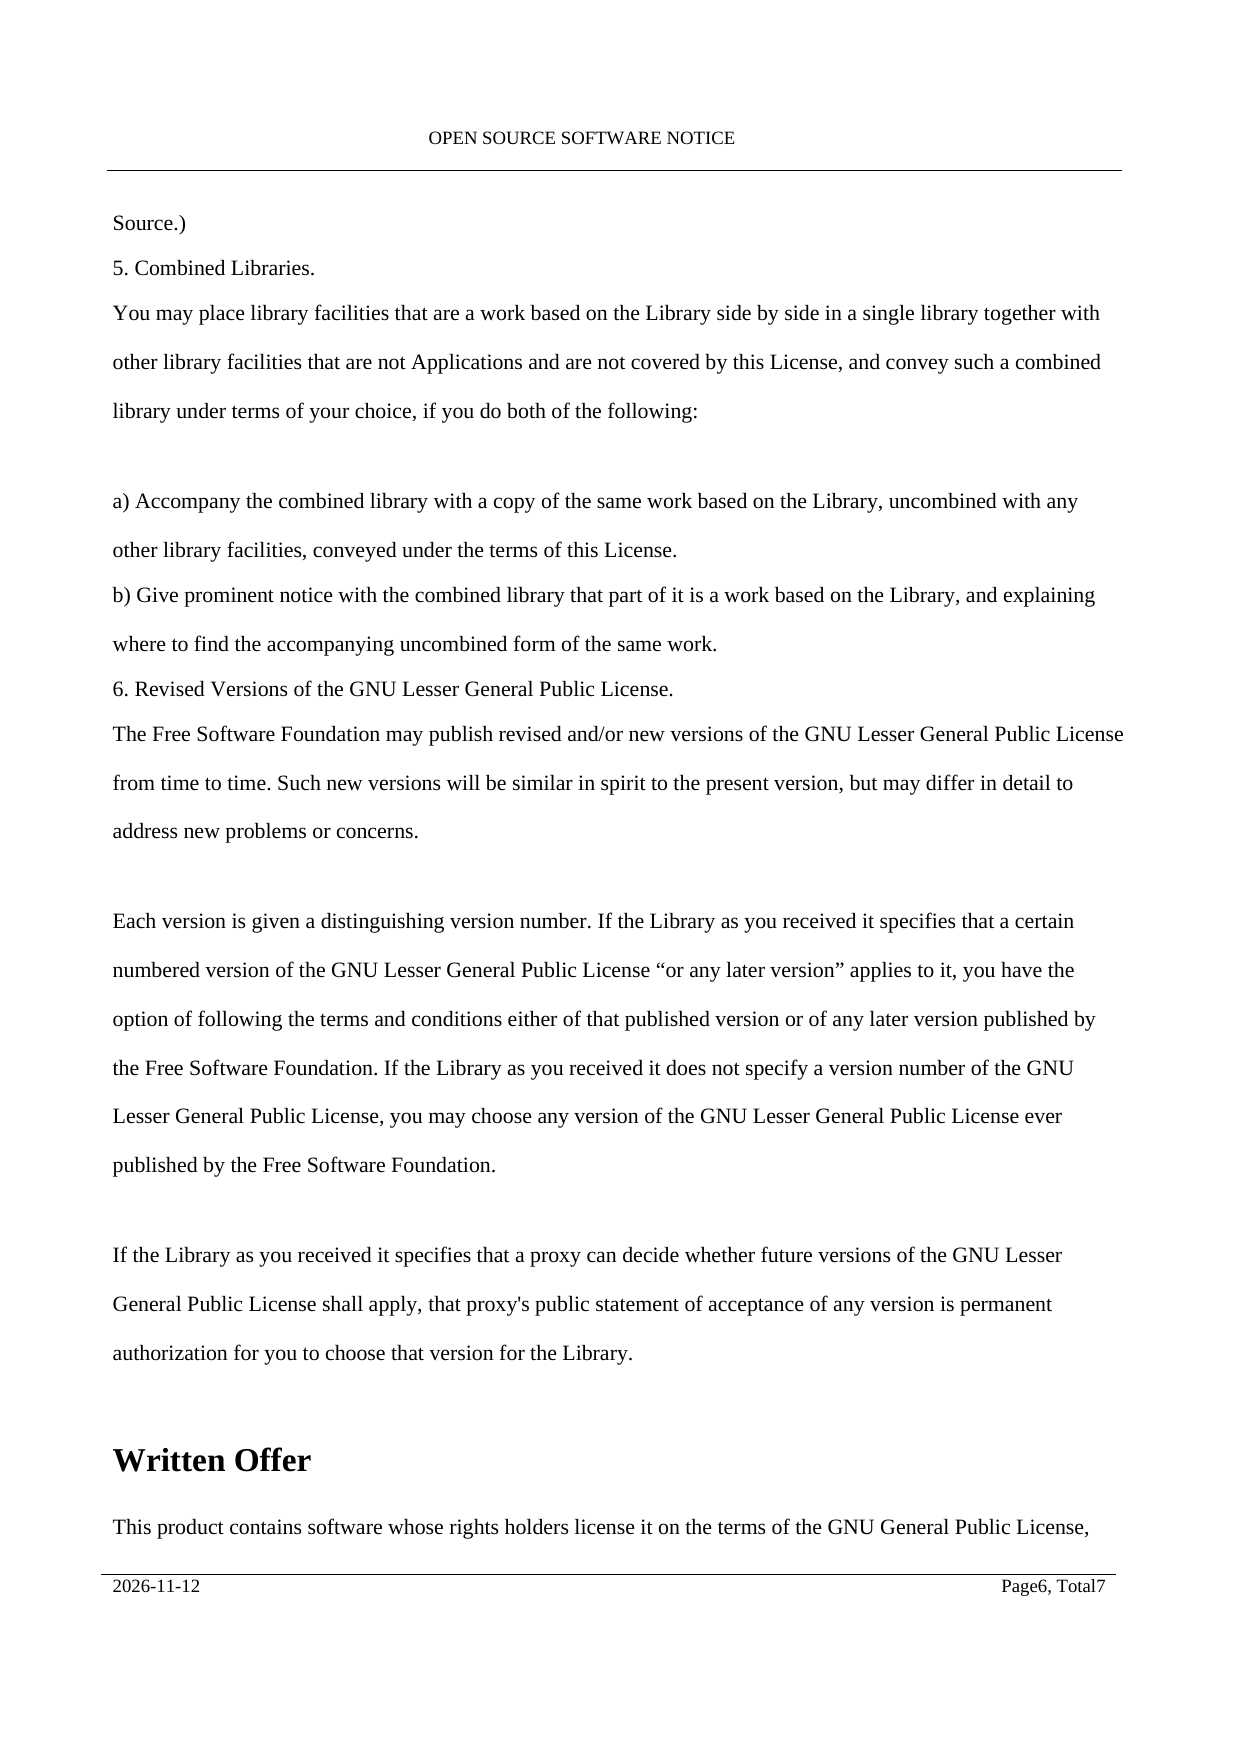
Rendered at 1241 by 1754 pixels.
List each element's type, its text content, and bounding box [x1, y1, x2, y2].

text 5. Combined Libraries. [112, 251, 1128, 284]
text If the Library as you received it specifies that a proxy can decide whether future versions of the GNU Lesser General Public License shall apply, that proxy's public statement of acceptance of any version is permanent authorization for you to choose that version for the Library. [112, 1239, 1128, 1369]
text Written Offer [112, 1426, 1128, 1491]
text a) Accompany the combined library with a copy of the same work based on the Library, uncombined with any other library facilities, conveyed under the terms of this License. [112, 484, 1128, 566]
text You may place library facilities that are a work based on the Library side by side in a single library together with other library facilities that are not Applications and are not covered by this License, and convey such a combined library under terms of your choice, if you do both of the following: [112, 297, 1128, 427]
text b) Give prominent notice with the combined library that part of it is a work based on the Library, and explaining where to find the accompanying uncombined form of the same work. [112, 578, 1128, 659]
text 6. Revised Versions of the GNU Lesser General Public License. [112, 672, 1128, 704]
text The Free Software Foundation may publish revised and/or new versions of the GNU Lesser General Public License from time to time. Such new versions will be similar in spirit to the present version, but may differ in detail to address new problems or concerns. [112, 717, 1128, 847]
text Each version is given a distinguishing version number. If the Library as you received it specifies that a certain numbered version of the GNU Lesser General Public License “or any later version” applies to it, you have the option of following the terms and conditions either of that published version or of any later version published by the Free Software Foundation. If the Library as you received it does not specify a version number of the GNU Lesser General Public License, you may choose any version of the GNU Lesser General Public License ever published by the Free Software Foundation. [112, 905, 1128, 1181]
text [112, 1511, 1128, 1543]
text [112, 206, 1128, 239]
